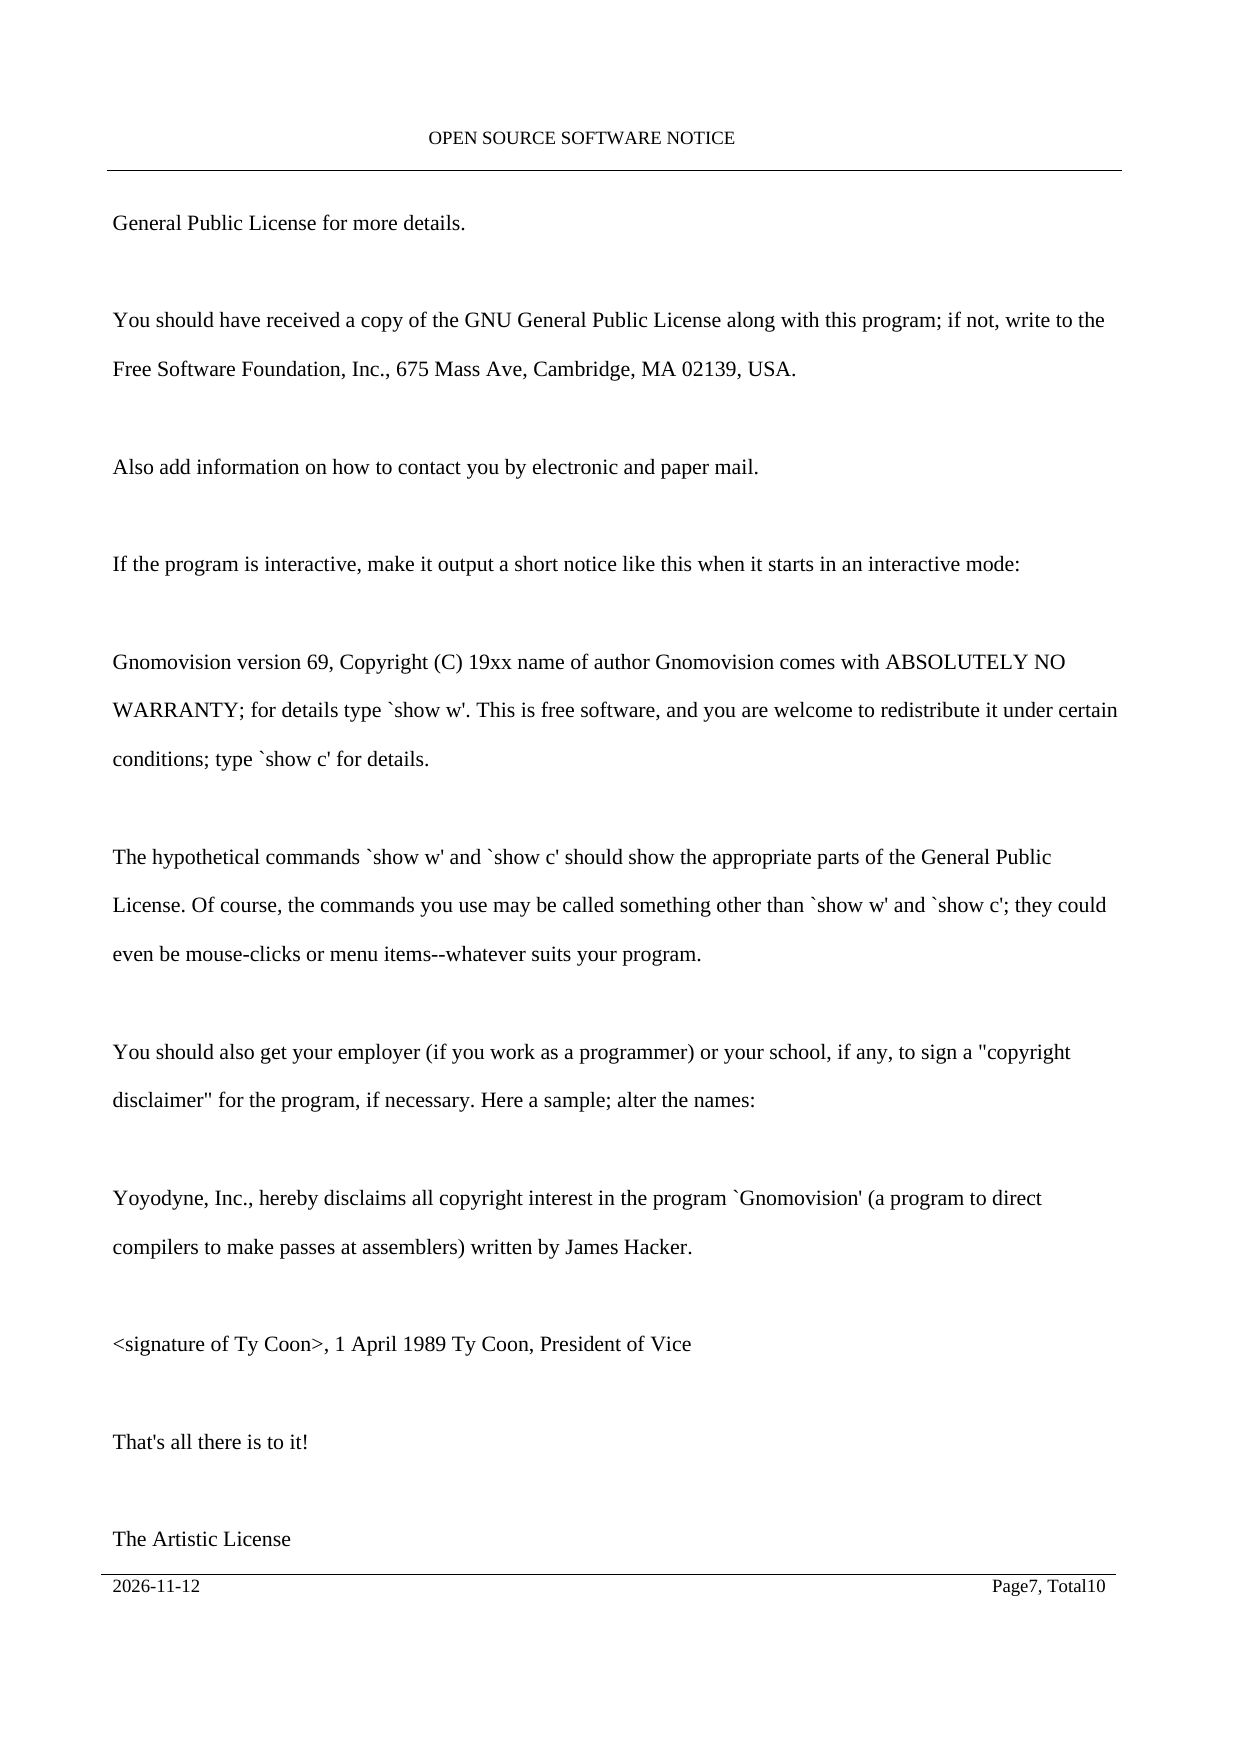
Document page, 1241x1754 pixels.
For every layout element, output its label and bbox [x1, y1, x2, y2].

text [112, 206, 1128, 1555]
